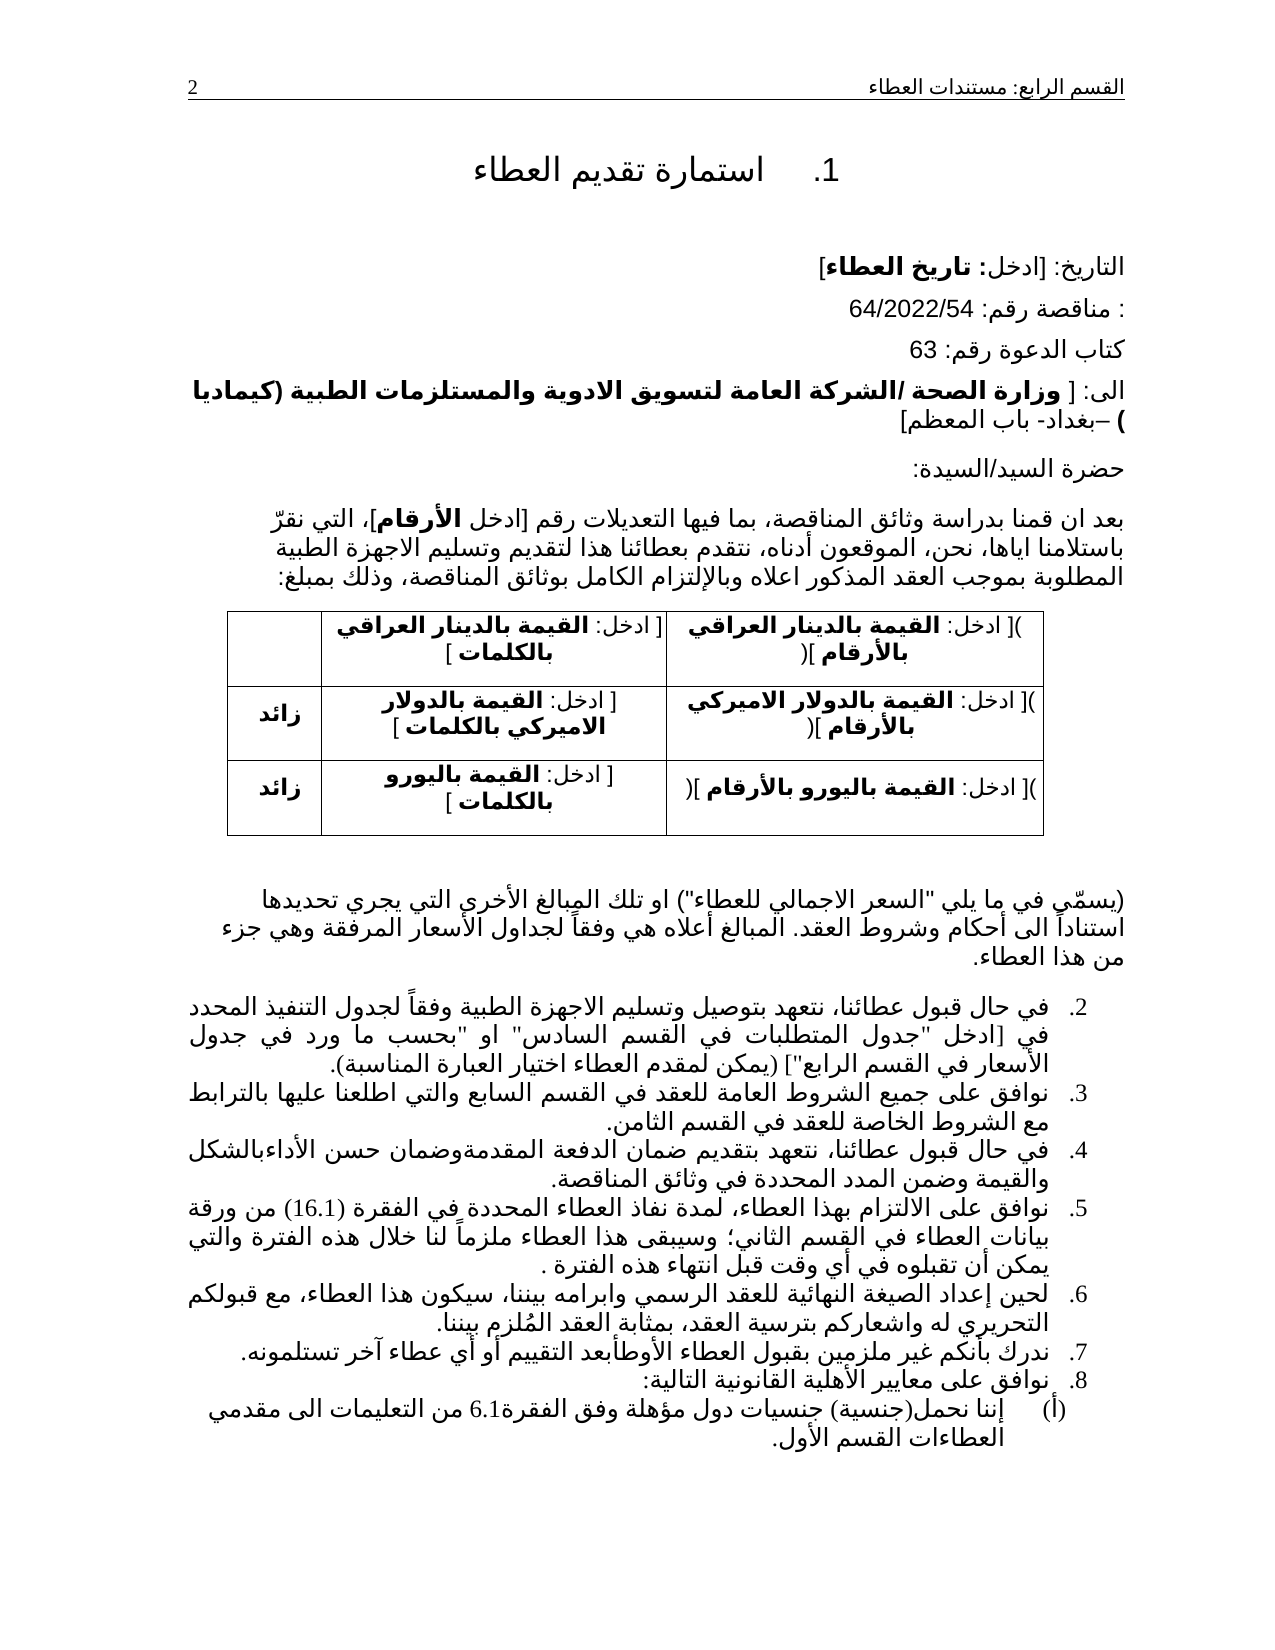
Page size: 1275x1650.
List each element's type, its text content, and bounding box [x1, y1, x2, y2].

text الى: [ وزارة الصحة /الشركة العامة لتسويق الادوية والمستلزمات الطبية (كيماديا ) –بغداد- باب المعظم] [187, 376, 1125, 433]
text حضرة السيد/السيدة: [187, 454, 1125, 483]
table_header )[ ادخل: القيمة بالدينار العراقي بالأرقام ]( [667, 612, 1043, 686]
text التاريخ: [ادخل: تاريخ العطاء] [187, 252, 1125, 281]
list في حال قبول عطائنا، نتعهد بتوصيل وتسليم الاجهزة الطبية وفقاً لجدول التنفيذ المحدد في [ادخل "جدول المتطلبات في القسم السادس" او "بحسب ما ورد في جدول الأسعار في القسم الرابع"] (يمكن لمقدم العطاء اختيار العبارة المناسبة). [187, 992, 1087, 1078]
list في حال قبول عطائنا، نتعهد بتقديم ضمان الدفعة المقدمةوضمان حسن الأداءبالشكل والقيمة وضمن المدد المحددة في وثائق المناقصة. [187, 1136, 1087, 1193]
list إننا نحمل(جنسية) جنسيات دول مؤهلة وفق الفقرة6.1 من التعليمات الى مقدمي العطاءات القسم الأول. [187, 1394, 1042, 1452]
table_cell زائد [228, 761, 321, 835]
list نوافق على معايير الأهلية القانونية التالية: [187, 1366, 1087, 1394]
list نوافق على الالتزام بهذا العطاء، لمدة نفاذ العطاء المحددة في الفقرة (16.1) من ورقة بيانات العطاء في القسم الثاني؛ وسيبقى هذا العطاء ملزماً لنا خلال هذه الفترة والتي يمكن أن تقبلوه في أي وقت قبل انتهاء هذه الفترة . [187, 1193, 1087, 1279]
text (يسمّى في ما يلي "السعر الاجمالي للعطاء") او تلك المبالغ الأخرى التي يجري تحديدها استناداً الى أحكام وشروط العقد. المبالغ أعلاه هي وفقاً لجداول الأسعار المرفقة وهي جزء من هذا العطاء. [187, 885, 1125, 971]
table_cell زائد [228, 687, 321, 760]
text كتاب الدعوة رقم: 63 [187, 335, 1125, 363]
list لحين إعداد الصيغة النهائية للعقد الرسمي وابرامه بيننا، سيكون هذا العطاء، مع قبولكم التحريري له واشعاركم بترسية العقد، بمثابة العقد المُلزم بيننا. [187, 1279, 1087, 1337]
text : مناقصة رقم: 64/2022/54 [187, 293, 1125, 322]
table_cell )[ ادخل: القيمة بالدولار الاميركي بالأرقام ]( [667, 687, 1043, 760]
table_cell [ ادخل: القيمة بالدولار الاميركي بالكلمات ] [322, 687, 666, 760]
text بعد ان قمنا بدراسة وثائق المناقصة، بما فيها التعديلات رقم [ادخل الأرقام]، التي نقرّ باستلامنا اياها، نحن، الموقعون أدناه، نتقدم بعطائنا هذا لتقديم وتسليم الاجهزة الطبية المطلوبة بموجب العقد المذكور اعلاه وبالإلتزام الكامل بوثائق المناقصة، وذلك بمبلغ: [187, 504, 1125, 590]
table_header [ ادخل: القيمة بالدينار العراقي بالكلمات ] [322, 612, 666, 686]
text 1. استمارة تقديم العطاء [187, 150, 1125, 188]
list ندرك بأنكم غير ملزمين بقبول العطاء الأوطأبعد التقييم أو أي عطاء آخر تستلمونه. [187, 1337, 1087, 1366]
list نوافق على جميع الشروط العامة للعقد في القسم السابع والتي اطلعنا عليها بالترابط مع الشروط الخاصة للعقد في القسم الثامن. [187, 1078, 1087, 1136]
table_cell [ ادخل: القيمة باليورو بالكلمات ] [322, 761, 666, 835]
table_header [228, 612, 321, 686]
table_cell )[ ادخل: القيمة باليورو بالأرقام ]( [667, 761, 1043, 835]
